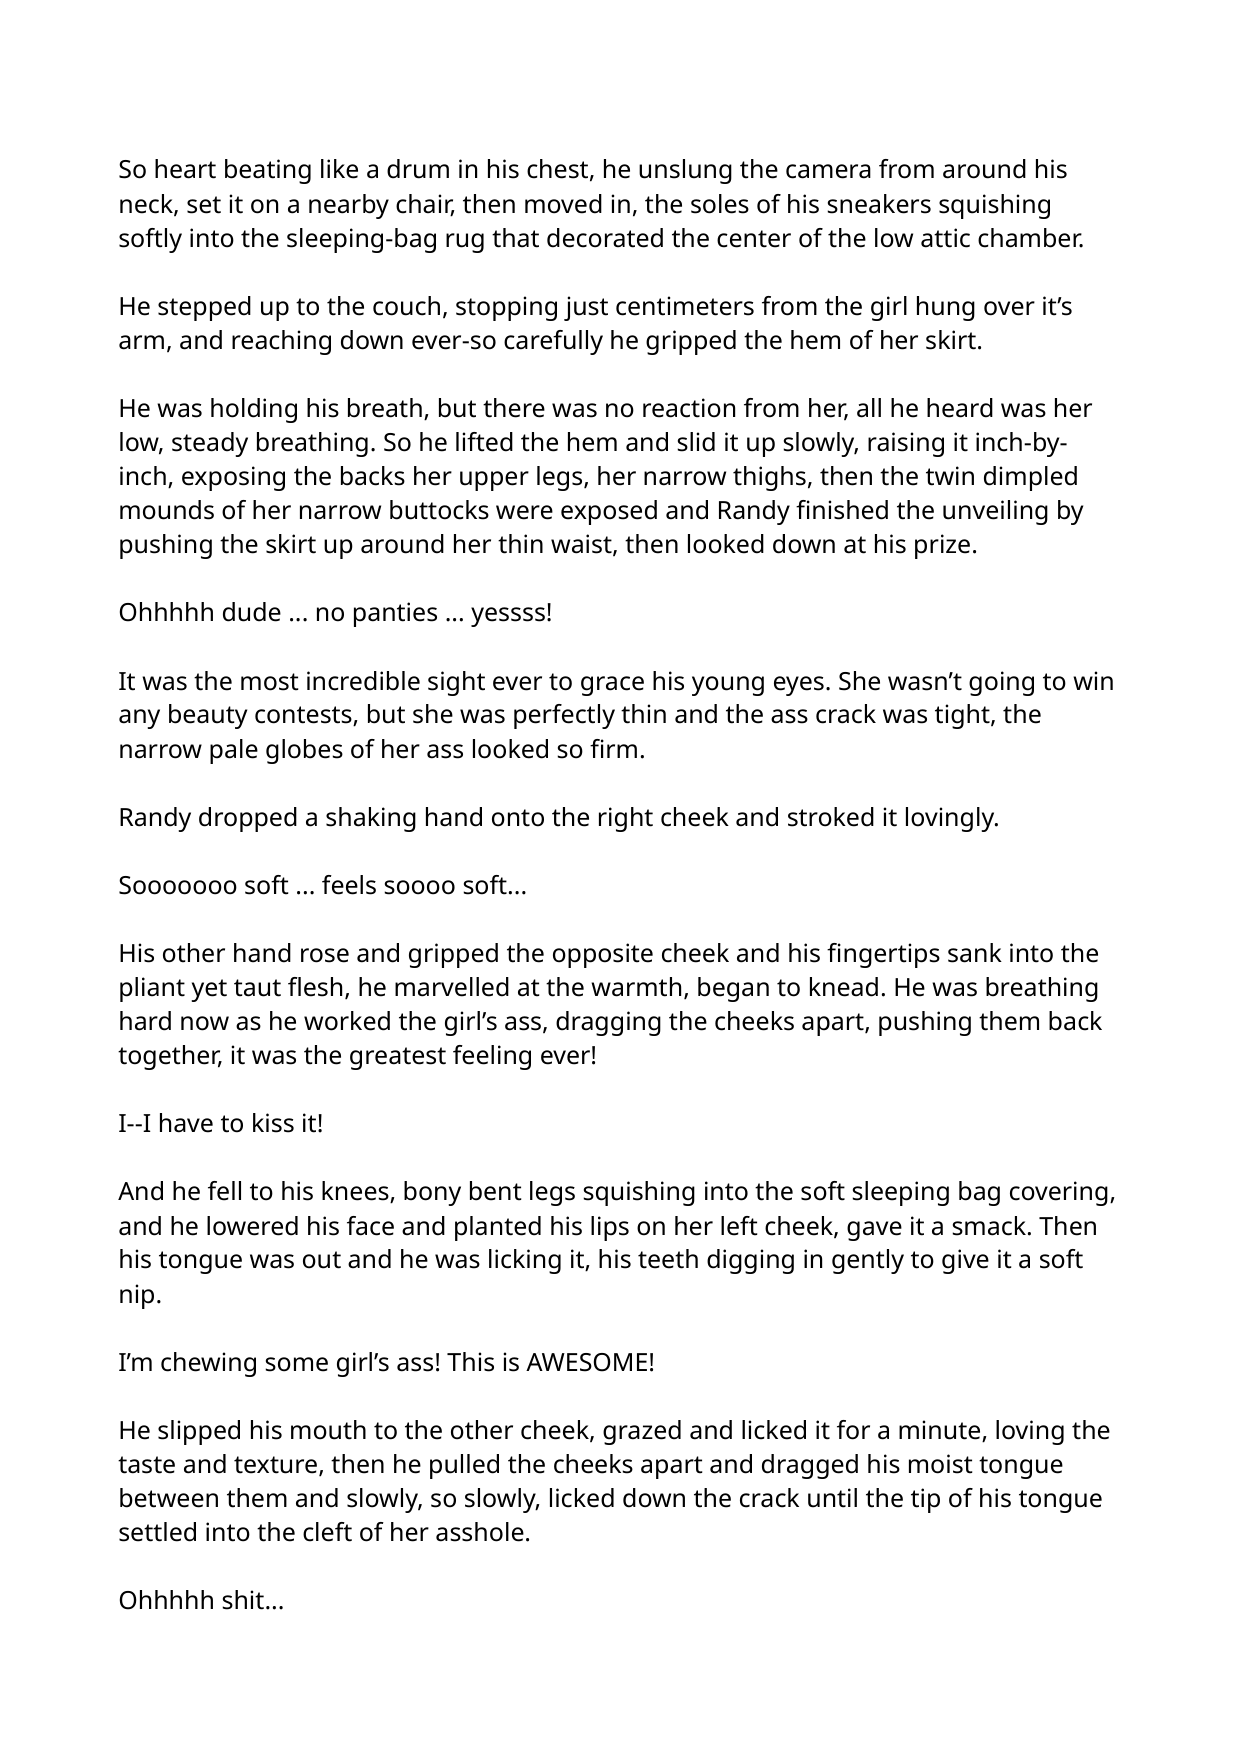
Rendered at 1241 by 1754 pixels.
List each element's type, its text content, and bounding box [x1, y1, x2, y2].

text I--I have to kiss it! [118, 1106, 1122, 1140]
text So heart beating like a drum in his chest, he unslung the camera from around his neck, set it on a nearby chair, then moved in, the soles of his sneakers squishing softly into the sleeping-bag rug that decorated the center of the low attic chamber. [118, 152, 1122, 254]
text His other hand rose and gripped the opposite cheek and his fingertips sank into the pliant yet taut flesh, he marvelled at the warmth, began to knead. He was breathing hard now as he worked the girl’s ass, dragging the cheeks apart, pushing them back together, it was the greatest feeling ever! [118, 936, 1122, 1072]
text Randy dropped a shaking hand onto the right cheek and stroked it lovingly. [118, 799, 1122, 833]
text Sooooooo soft ... feels soooo soft... [118, 867, 1122, 902]
text And he fell to his knees, bony bent legs squishing into the soft sleeping bag covering, and he lowered his face and planted his lips on her left cheek, gave it a smack. Then his tongue was out and he was licking it, his teeth digging in gently to give it a soft nip. [118, 1174, 1122, 1310]
text I’m chewing some girl’s ass! This is AWESOME! [118, 1344, 1122, 1378]
text Ohhhhh dude ... no panties ... yessss! [118, 595, 1122, 629]
text It was the most incredible sight ever to grace his young eyes. She wasn’t going to win any beauty contests, but she was perfectly thin and the ass crack was tight, the narrow pale globes of her ass looked so firm. [118, 663, 1122, 765]
text He slipped his mouth to the other cheek, grazed and licked it for a minute, loving the taste and texture, then he pulled the cheeks apart and dragged his moist tongue between them and slowly, so slowly, licked down the crack until the tip of his tongue settled into the cleft of her asshole. [118, 1412, 1122, 1549]
text He stepped up to the couch, stopping just centimeters from the girl hung over it’s arm, and reaching down ever-so carefully he gripped the hem of her skirt. [118, 288, 1122, 357]
text Ohhhhh shit... [118, 1583, 1122, 1617]
text He was holding his breath, but there was no reaction from her, all he heard was her low, steady breathing. So he lifted the hem and slid it up slowly, raising it inch-by-inch, exposing the backs her upper legs, her narrow thighs, then the twin dimpled mounds of her narrow buttocks were exposed and Randy finished the unveiling by pushing the skirt up around her thin waist, then looked down at his prize. [118, 391, 1122, 561]
